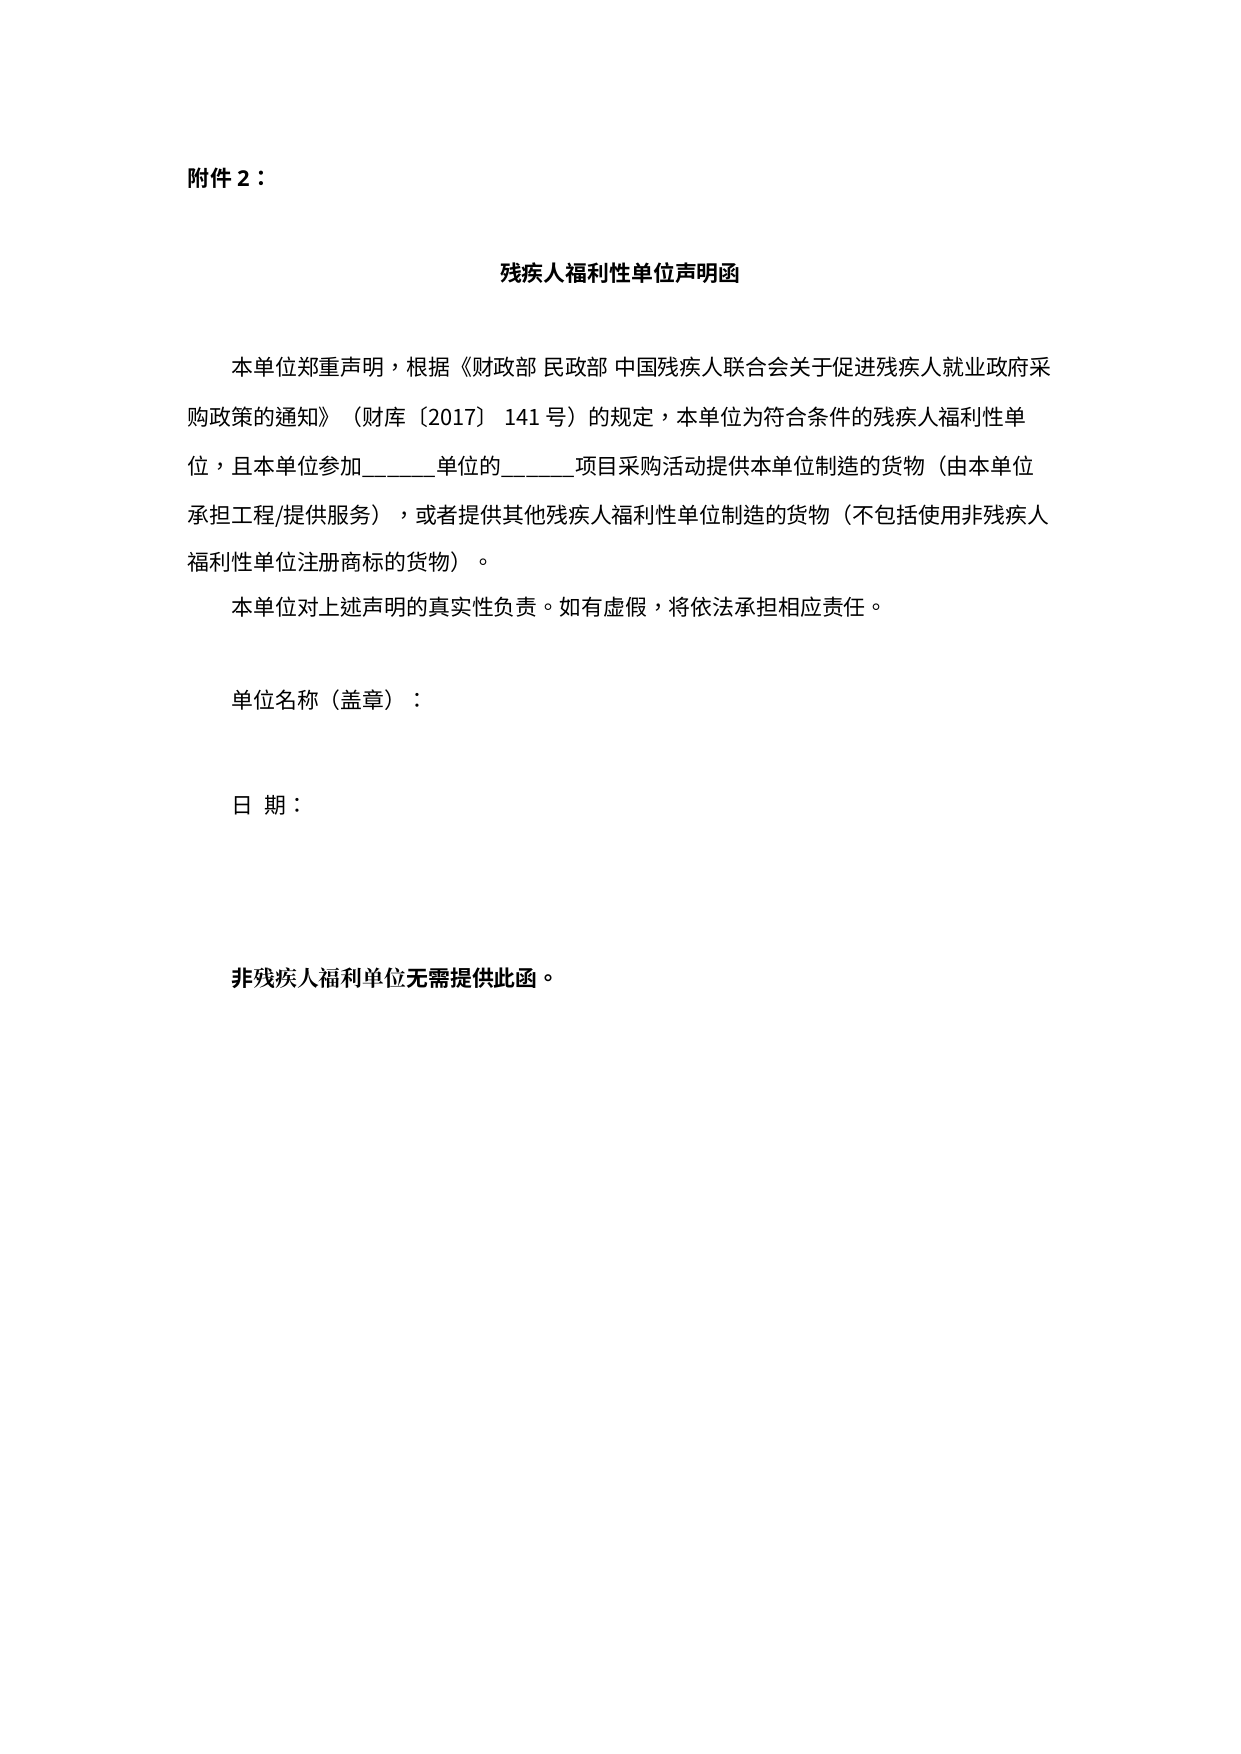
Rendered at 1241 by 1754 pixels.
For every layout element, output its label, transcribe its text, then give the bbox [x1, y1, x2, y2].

text 单位名称（盖章）： [187, 685, 890, 717]
text 非残疾人福利单位无需提供此函。 [187, 963, 1053, 995]
text 日 期： [187, 793, 1053, 818]
text 本单位郑重声明，根据《财政部 民政部 中国残疾人联合会关于促进残疾人就业政府采购政策的通知》（财库〔2017〕 141号）的规定，本单位为符合条件的残疾人福利性单位，且本单位参加______单位的______项目采购活动提供本单位制造的货物（由本单位承担工程/提供服务），或者提供其他残疾人福利性单位制造的货物（不包括使用非残疾人福利性单位注册商标的货物）。 [187, 351, 1053, 579]
text 附件2： [187, 162, 1053, 194]
text 本单位对上述声明的真实性负责。如有虚假，将依法承担相应责任。 [187, 591, 1053, 624]
text 残疾人福利性单位声明函 [187, 258, 1053, 290]
